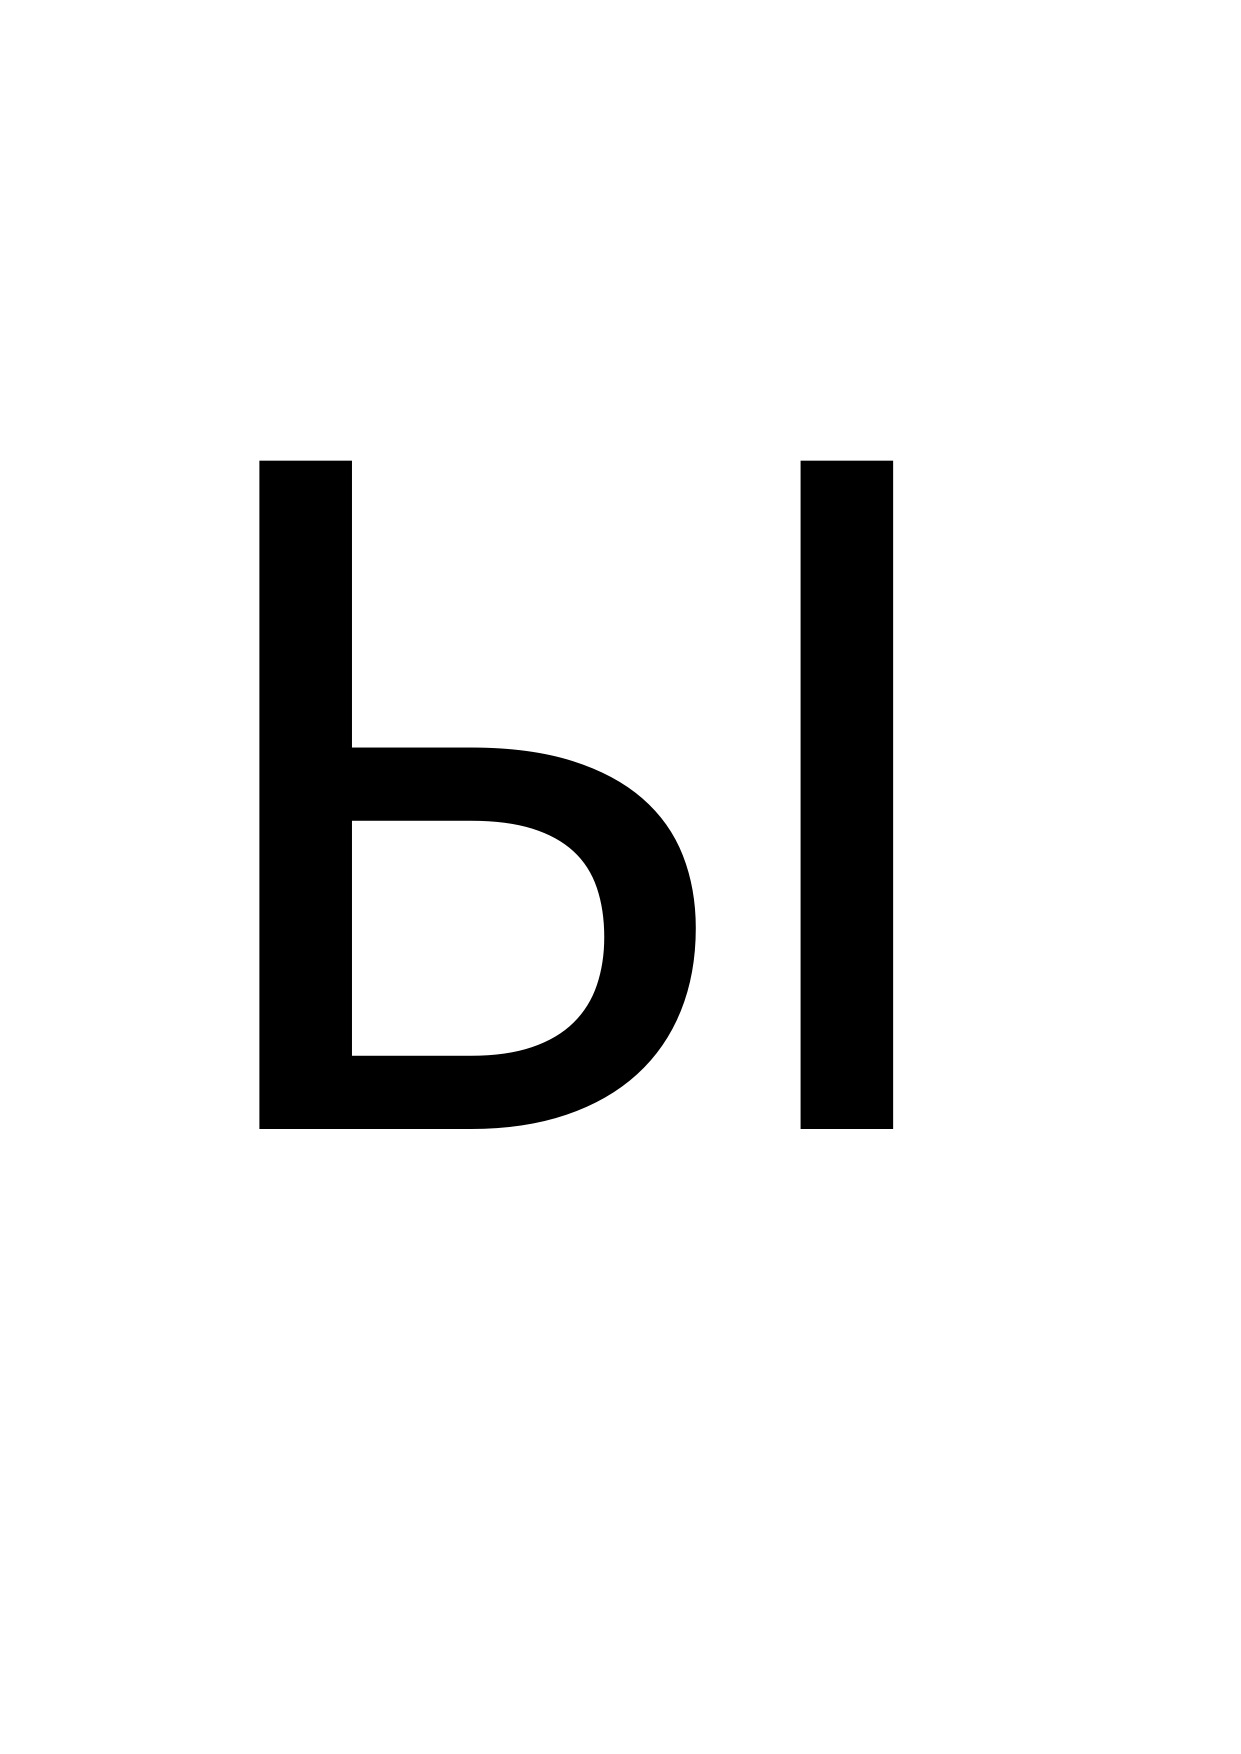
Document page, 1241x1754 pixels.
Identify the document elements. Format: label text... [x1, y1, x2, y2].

text Ы [177, 118, 1152, 1390]
